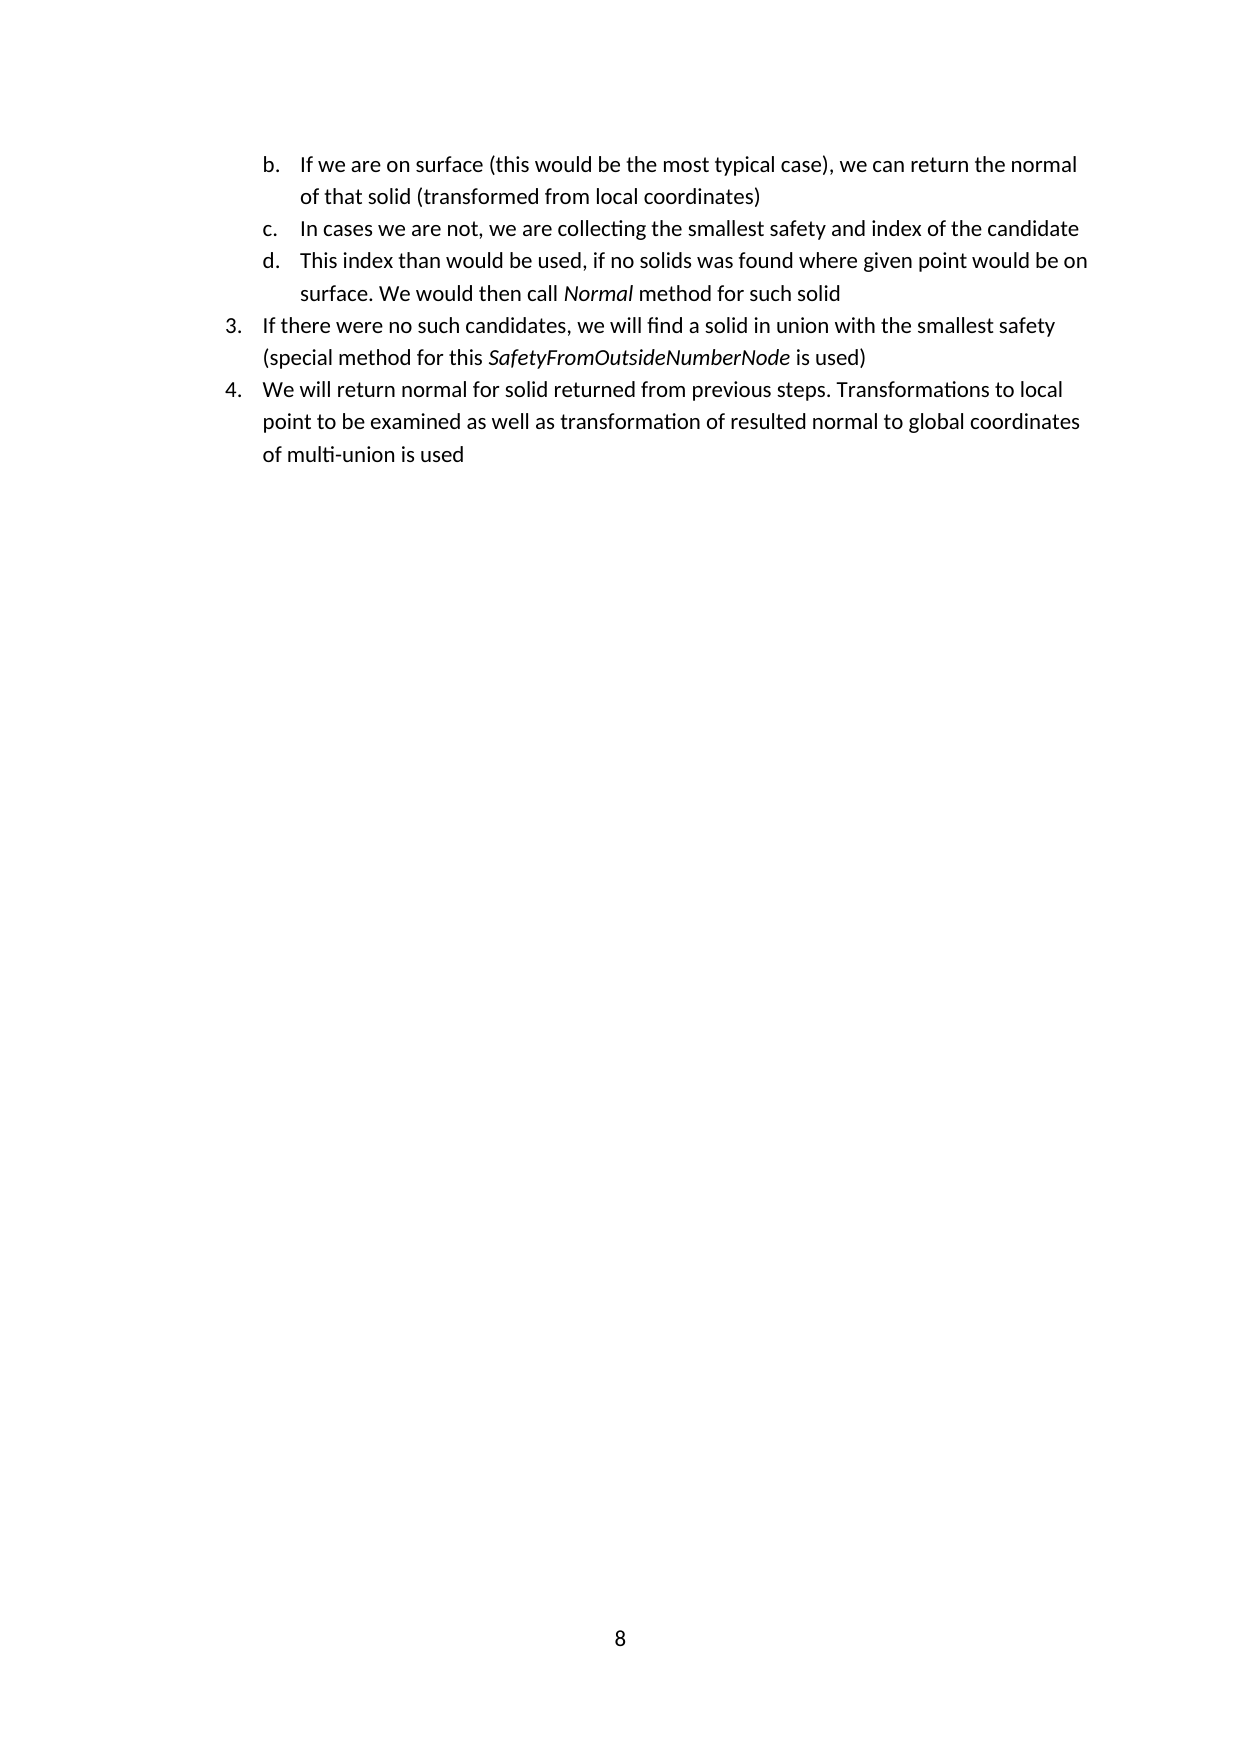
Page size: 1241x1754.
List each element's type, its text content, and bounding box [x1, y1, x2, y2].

list If there were no such candidates, we will find a solid in union with the smallest safety (special method for this SafetyFromOutsideNumberNode is used) [225, 311, 1090, 371]
list This index than would be used, if no solids was found where given point would be on surface. We would then call Normal method for such solid [262, 247, 1090, 307]
list We will return normal for solid returned from previous steps. Transformations to local point to be examined as well as transformation of resulted normal to global coordinates of multi-union is used [225, 375, 1090, 468]
list In cases we are not, we are collecting the smallest safety and index of the candidate [262, 214, 1090, 242]
list If we are on surface (this would be the most typical case), we can return the normal of that solid (transformed from local coordinates) [262, 150, 1090, 210]
